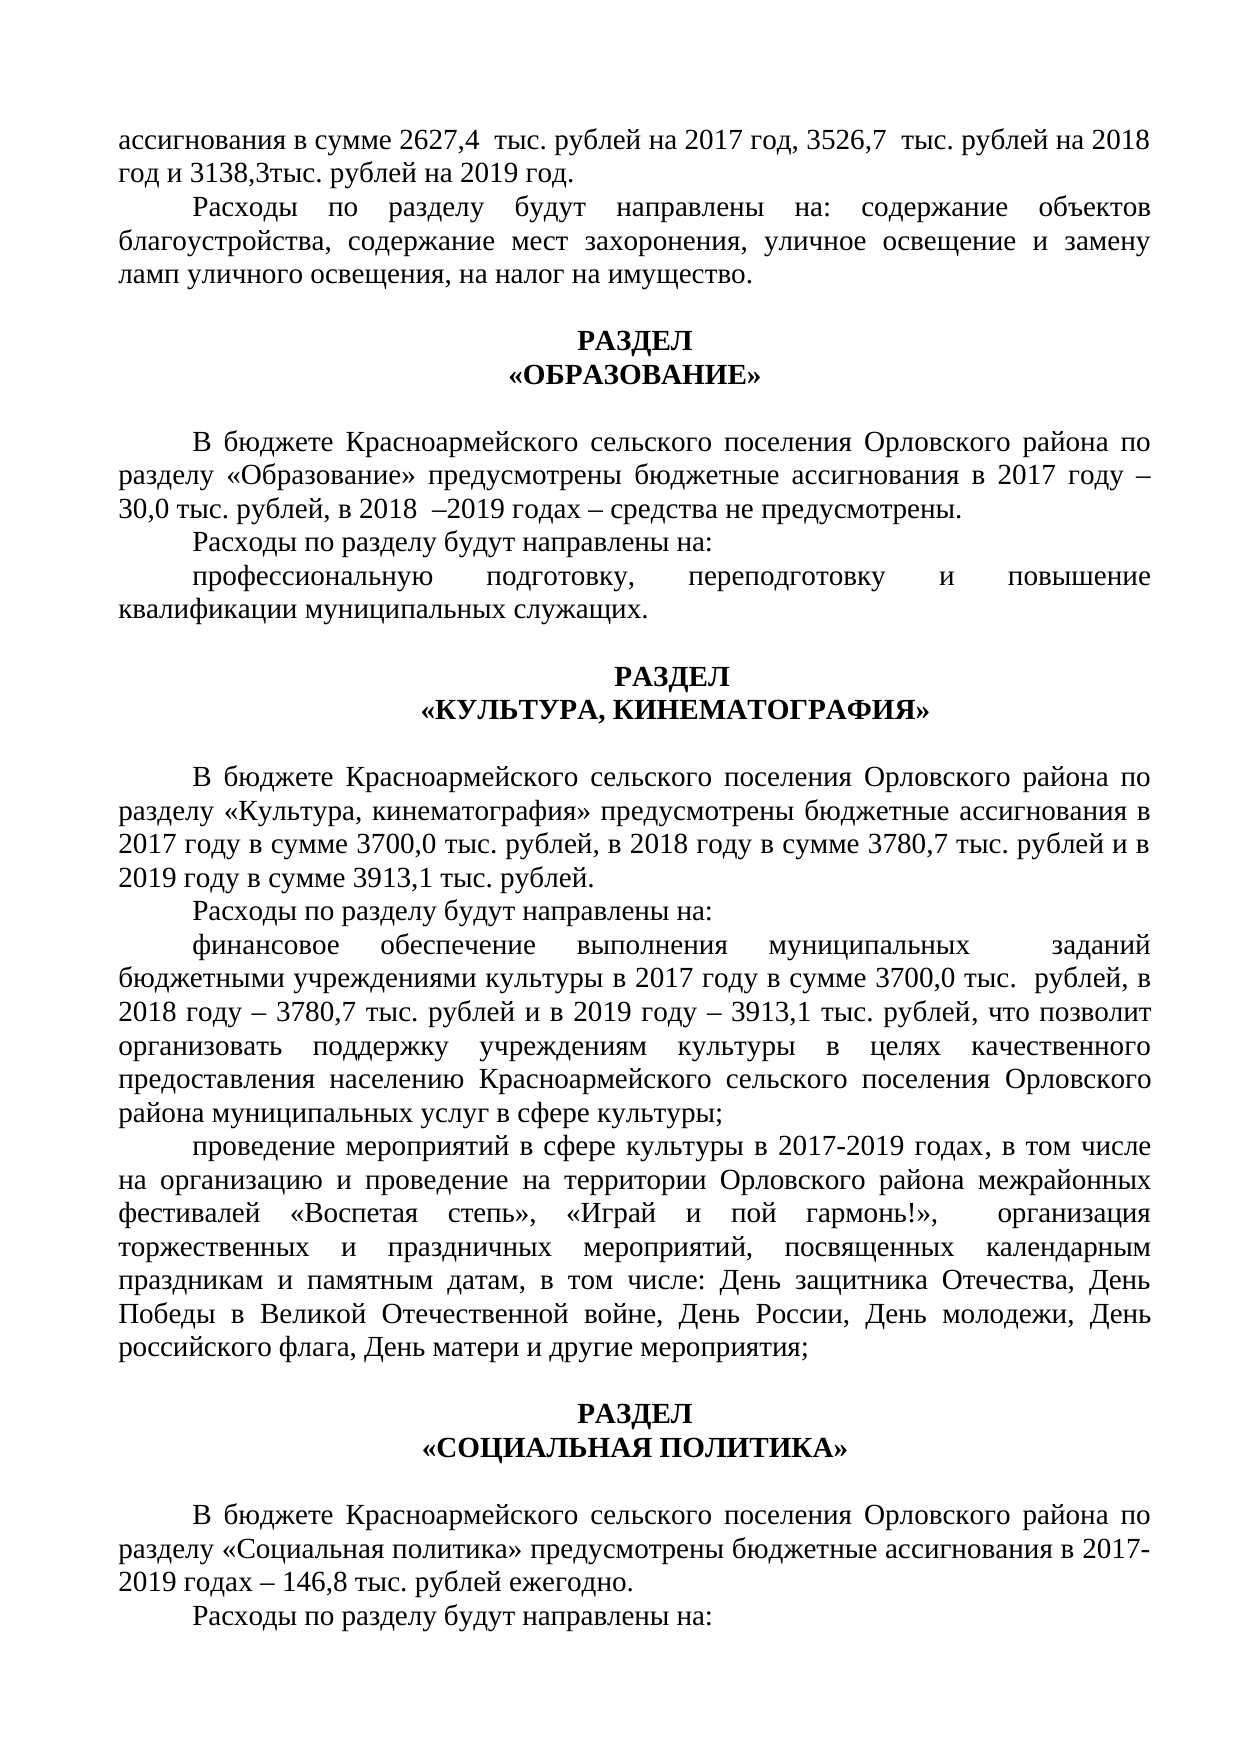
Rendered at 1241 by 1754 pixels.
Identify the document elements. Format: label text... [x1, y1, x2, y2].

title «СОЦИАЛЬНАЯ ПОЛИТИКА» [118, 1430, 1152, 1464]
text В бюджете Красноармейского сельского поселения Орловского района по разделу «Образование» предусмотрены бюджетные ассигнования в 2017 году – 30,0 тыс. рублей, в 2018 –2019 годах – средства не предусмотрены. [118, 424, 1152, 524]
title РАЗДЕЛ [118, 1397, 1152, 1430]
text Расходы по разделу будут направлены на: [118, 524, 1152, 558]
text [118, 122, 1152, 189]
text Расходы по разделу будут направлены на: [118, 1598, 1152, 1631]
title РАЗДЕЛ [118, 323, 1152, 357]
text «КУЛЬТУРА, КИНЕМАТОГРАФИЯ» [118, 692, 1152, 726]
text Расходы по разделу будут направлены на: содержание объектов благоустройства, содержание мест захоронения, уличное освещение и замену ламп уличного освещения, на налог на имущество. [118, 189, 1152, 290]
text проведение мероприятий в сфере культуры в 2017-2019 годах, в том числе на организацию и проведение на территории Орловского района межрайонных фестивалей «Воспетая степь», «Играй и пой гармонь!», организация торжественных и праздничных мероприятий, посвященных календарным праздникам и памятным датам, в том числе: День защитника Отечества, День Победы в Великой Отечественной войне, День России, День молодежи, День российского флага, День матери и другие мероприятия; [118, 1128, 1152, 1363]
text РАЗДЕЛ [118, 659, 1152, 692]
text В бюджете Красноармейского сельского поселения Орловского района по разделу «Культура, кинематография» предусмотрены бюджетные ассигнования в 2017 году в сумме 3700,0 тыс. рублей, в 2018 году в сумме 3780,7 тыс. рублей и в 2019 году в сумме 3913,1 тыс. рублей. [118, 759, 1152, 893]
title «ОБРАЗОВАНИЕ» [118, 357, 1152, 390]
text В бюджете Красноармейского сельского поселения Орловского района по разделу «Социальная политика» предусмотрены бюджетные ассигнования в 2017-2019 годах – 146,8 тыс. рублей ежегодно. [118, 1497, 1152, 1598]
text финансовое обеспечение выполнения муниципальных заданий бюджетными учреждениями культуры в 2017 году в сумме 3700,0 тыс. рублей, в 2018 году – 3780,7 тыс. рублей и в 2019 году – 3913,1 тыс. рублей, что позволит организовать поддержку учреждениям культуры в целях качественного предоставления населению Красноармейского сельского поселения Орловского района муниципальных услуг в сфере культуры; [118, 927, 1152, 1128]
text Расходы по разделу будут направлены на: [118, 893, 1152, 927]
text профессиональную подготовку, переподготовку и повышение квалификации муниципальных служащих. [118, 558, 1152, 625]
